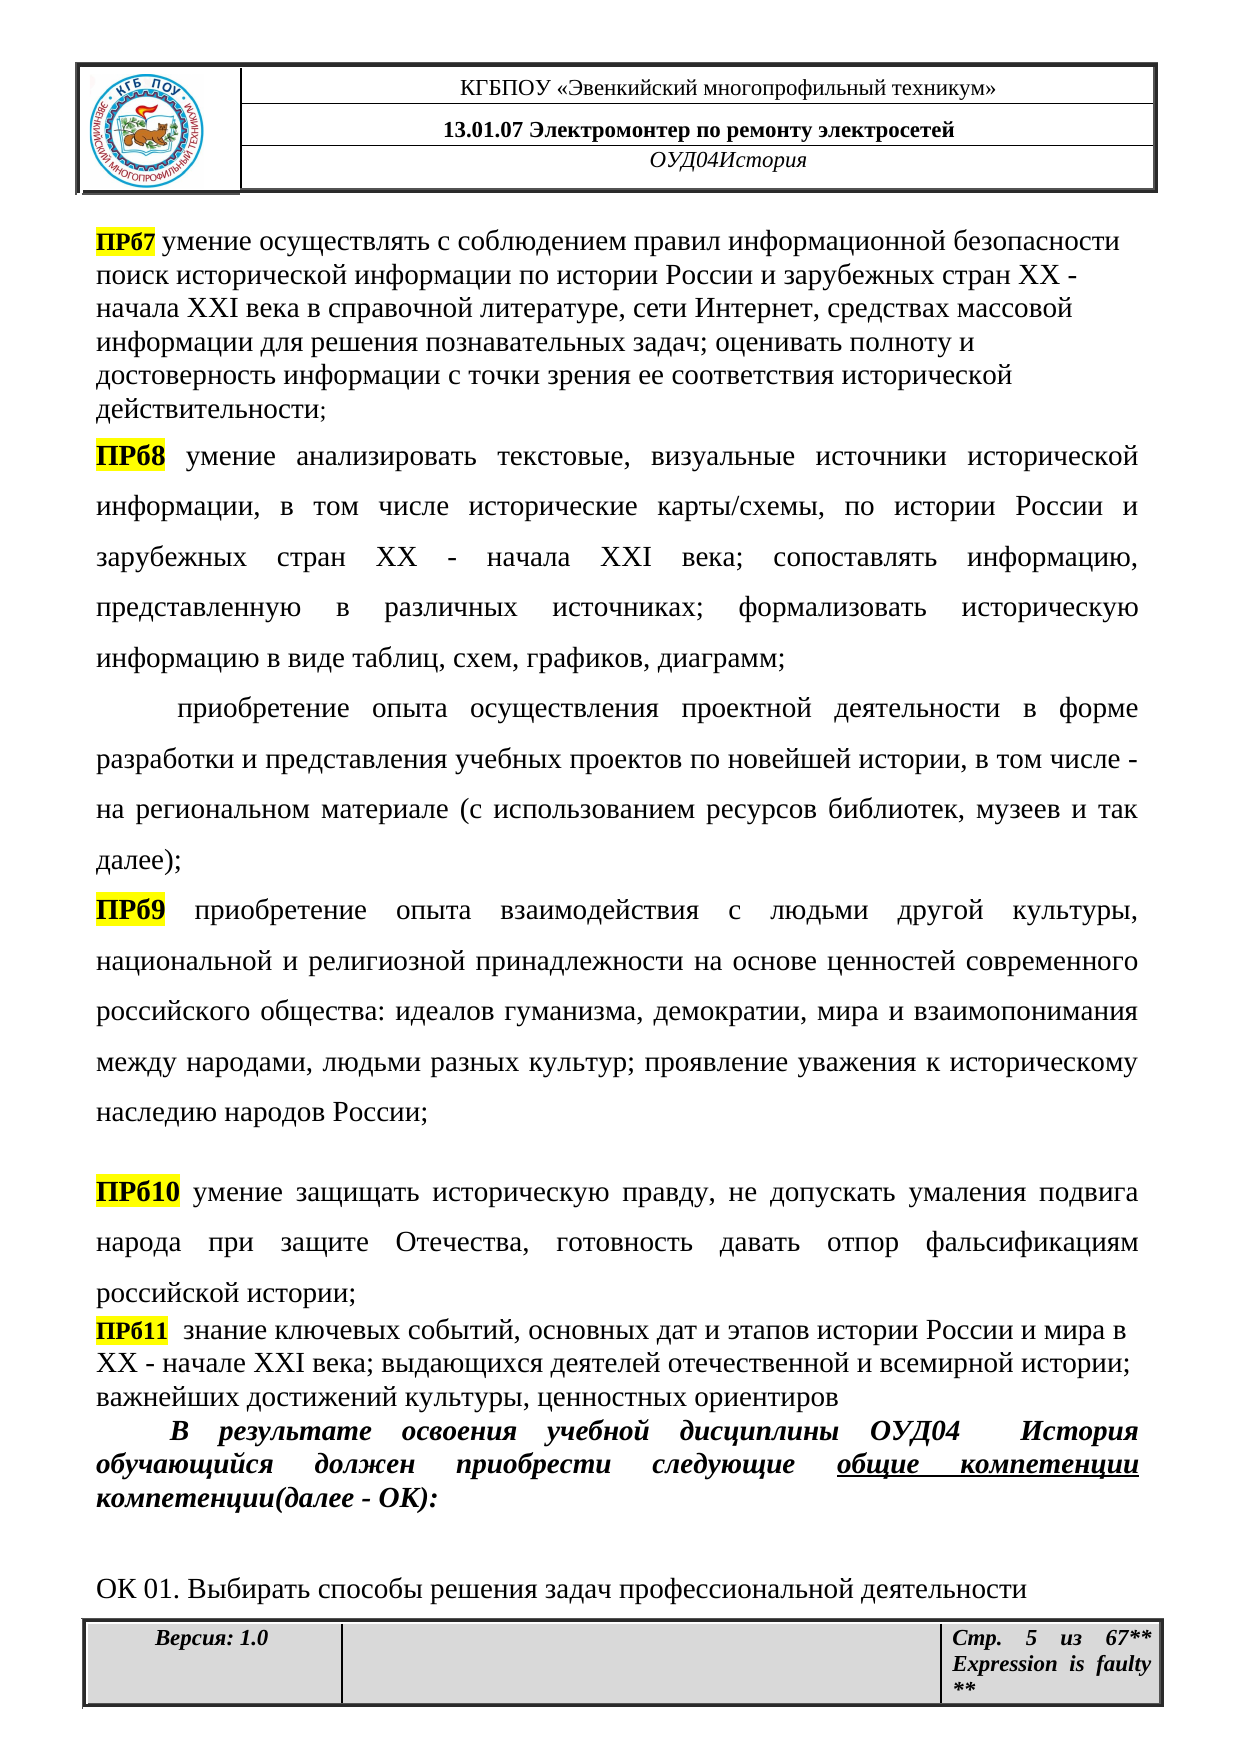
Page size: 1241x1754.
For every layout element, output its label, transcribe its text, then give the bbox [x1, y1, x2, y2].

text ОК 01. Выбирать способы решения задач профессиональной деятельности применительно к различным контекстам; [96, 1571, 1139, 1605]
text ПРб7 умение осуществлять с соблюдением правил информационной безопасности поиск исторической информации по истории России и зарубежных стран XX - начала XXI века в справочной литературе, сети Интернет, средствах массовой информации для решения познавательных задач; оценивать полноту и достоверность информации с точки зрения ее соответствия исторической действительности; [96, 223, 1139, 424]
text ПРб9 приобретение опыта взаимодействия с людьми другой культуры, национальной и религиозной принадлежности на основе ценностей современного российского общества: идеалов гуманизма, демократии, мира и взаимопонимания между народами, людьми разных культур; проявление уважения к историческому наследию народов России; [96, 879, 1139, 1132]
text ПРб11 знание ключевых событий, основных дат и этапов истории России и мира в XX - начале XXI века; выдающихся деятелей отечественной и всемирной истории; важнейших достижений культуры, ценностных ориентиров [96, 1312, 1139, 1413]
text ПРб8 умение анализировать текстовые, визуальные источники исторической информации, в том числе исторические карты/схемы, по истории России и зарубежных стран XX - начала XXI века; сопоставлять информацию, представленную в различных источниках; формализовать историческую информацию в виде таблиц, схем, графиков, диаграмм; [96, 424, 1139, 677]
text В результате освоения учебной дисциплины ОУД04 История обучающийся должен приобрести следующие общие компетенции компетенции(далее - ОК): [96, 1413, 1139, 1513]
picture [89, 74, 136, 122]
picture [89, 74, 204, 189]
text ПРб10 умение защищать историческую правду, не допускать умаления подвига народа при защите Отечества, готовность давать отпор фальсификациям российской истории; [96, 1161, 1139, 1312]
text приобретение опыта осуществления проектной деятельности в форме разработки и представления учебных проектов по новейшей истории, в том числе - на региональном материале (с использованием ресурсов библиотек, музеев и так далее); [96, 677, 1139, 879]
